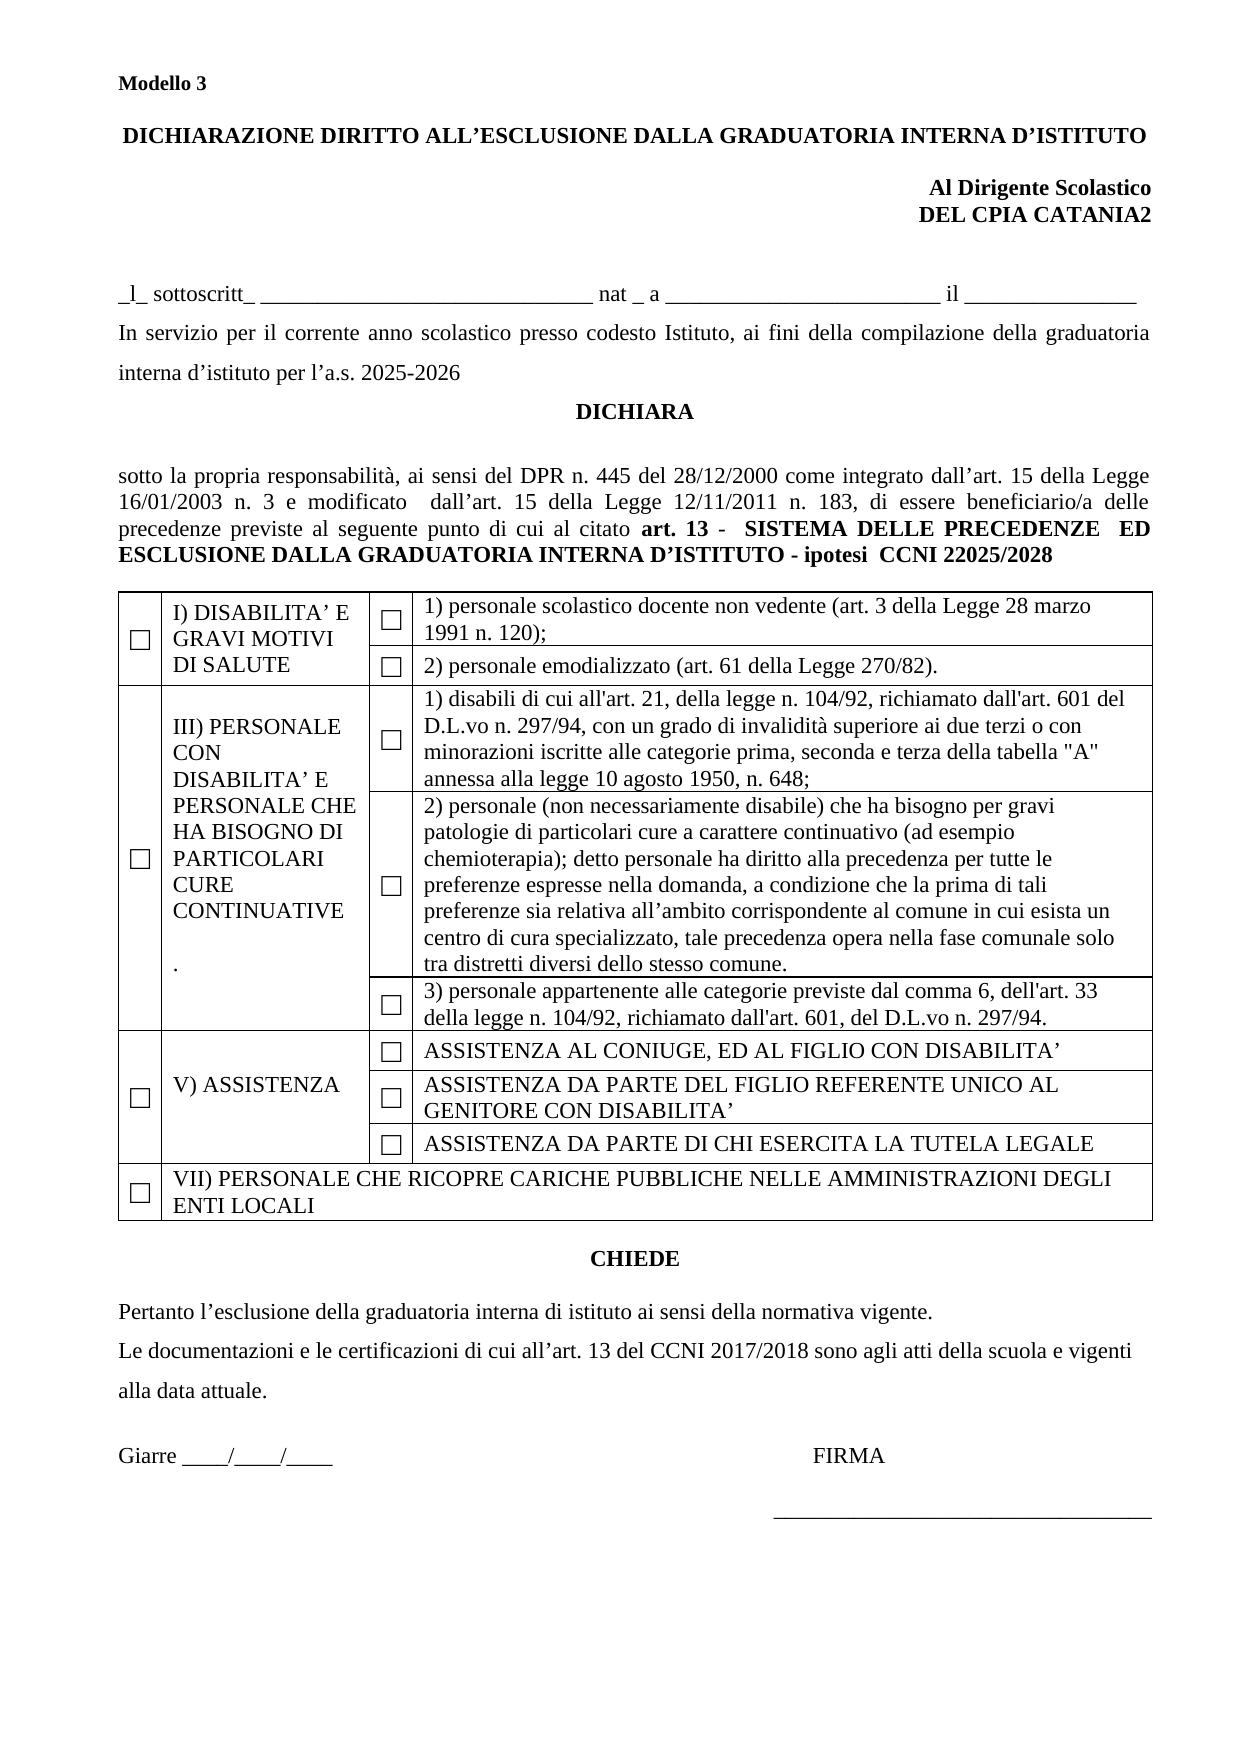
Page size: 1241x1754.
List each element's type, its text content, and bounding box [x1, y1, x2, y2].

table_cell VII) PERSONALE CHE RICOPRE CARICHE PUBBLICHE NELLE AMMINISTRAZIONI DEGLI ENTI LOCALI [162, 1164, 1152, 1220]
table_header □ [119, 593, 161, 684]
table_cell □ [370, 978, 412, 1030]
text Giarre ____/____/____ FIRMA [118, 1442, 1152, 1469]
table_cell □ [370, 1071, 412, 1123]
text Modello 3 [118, 71, 1152, 95]
table_cell ASSISTENZA AL CONIUGE, ED AL FIGLIO CON DISABILITA’ [413, 1031, 1152, 1069]
table_cell 3) personale appartenente alle categorie previste dal comma 6, dell'art. 33 della legge n. 104/92, richiamato dall'art. 601, del D.L.vo n. 297/94. [413, 978, 1152, 1030]
table_cell □ [370, 646, 412, 684]
table_cell ASSISTENZA DA PARTE DI CHI ESERCITA LA TUTELA LEGALE [413, 1124, 1152, 1163]
table_cell □ [370, 792, 412, 976]
table_cell 2) personale emodializzato (art. 61 della Legge 270/82). [413, 646, 1152, 684]
text Le documentazioni e le certificazioni di cui all’art. 13 del CCNI 2017/2018 sono agli atti della scuola e vigenti alla data attuale. [118, 1337, 1152, 1403]
table_cell ASSISTENZA DA PARTE DEL FIGLIO REFERENTE UNICO AL GENITORE CON DISABILITA’ [413, 1071, 1152, 1123]
text _________________________________ [118, 1495, 1152, 1522]
text Pertanto l’esclusione della graduatoria interna di istituto ai sensi della normativa vigente. [118, 1298, 1152, 1324]
text DICHIARA [118, 398, 1152, 425]
text CHIEDE [118, 1245, 1152, 1271]
table_header □ [370, 593, 412, 645]
table_cell □ [119, 1031, 161, 1163]
table_cell □ [370, 1031, 412, 1069]
text DEL CPIA CATANIA2 [118, 201, 1152, 227]
text In servizio per il corrente anno scolastico presso codesto Istituto, ai fini della compilazione della graduatoria interna d’istituto per l’a.s. 2025-2026 [118, 319, 1152, 385]
table_cell □ [119, 1164, 161, 1220]
text sotto la propria responsabilità, ai sensi del DPR n. 445 del 28/12/2000 come integrato dall’art. 15 della Legge 16/01/2003 n. 3 e modificato dall’art. 15 della Legge 12/11/2011 n. 183, di essere beneficiario/a delle precedenze previste al seguente punto di cui al citato art. 13 - SISTEMA DELLE PRECEDENZE ED ESCLUSIONE DALLA GRADUATORIA INTERNA D’ISTITUTO - ipotesi CCNI 22025/2028 [118, 462, 1152, 567]
text Al Dirigente Scolastico [118, 174, 1152, 201]
table_cell V) ASSISTENZA [162, 1031, 369, 1163]
text DICHIARAZIONE DIRITTO ALL’ESCLUSIONE DALLA GRADUATORIA INTERNA D’ISTITUTO [118, 122, 1152, 148]
table_header 1) personale scolastico docente non vedente (art. 3 della Legge 28 marzo 1991 n. 120); [413, 593, 1152, 645]
text _l_ sottoscritt_ _____________________________ nat _ a ________________________ il _______________ [118, 280, 1152, 306]
table_cell 1) disabili di cui all'art. 21, della legge n. 104/92, richiamato dall'art. 601 del D.L.vo n. 297/94, con un grado di invalidità superiore ai due terzi o con minorazioni iscritte alle categorie prima, seconda e terza della tabella "A" annessa alla legge 10 agosto 1950, n. 648; [413, 686, 1152, 791]
table_cell III) PERSONALE CON DISABILITA’ E PERSONALE CHE HA BISOGNO DI PARTICOLARI CURE CONTINUATIVE . [162, 686, 369, 1030]
table_cell 2) personale (non necessariamente disabile) che ha bisogno per gravi patologie di particolari cure a carattere continuativo (ad esempio chemioterapia); detto personale ha diritto alla precedenza per tutte le preferenze espresse nella domanda, a condizione che la prima di tali preferenze sia relativa all’ambito corrispondente al comune in cui esista un centro di cura specializzato, tale precedenza opera nella fase comunale solo tra distretti diversi dello stesso comune. [413, 792, 1152, 976]
table_cell □ [370, 1124, 412, 1163]
table_cell □ [119, 686, 161, 1030]
table_cell □ [370, 686, 412, 791]
table_header I) DISABILITA’ E GRAVI MOTIVI DI SALUTE [162, 593, 369, 684]
